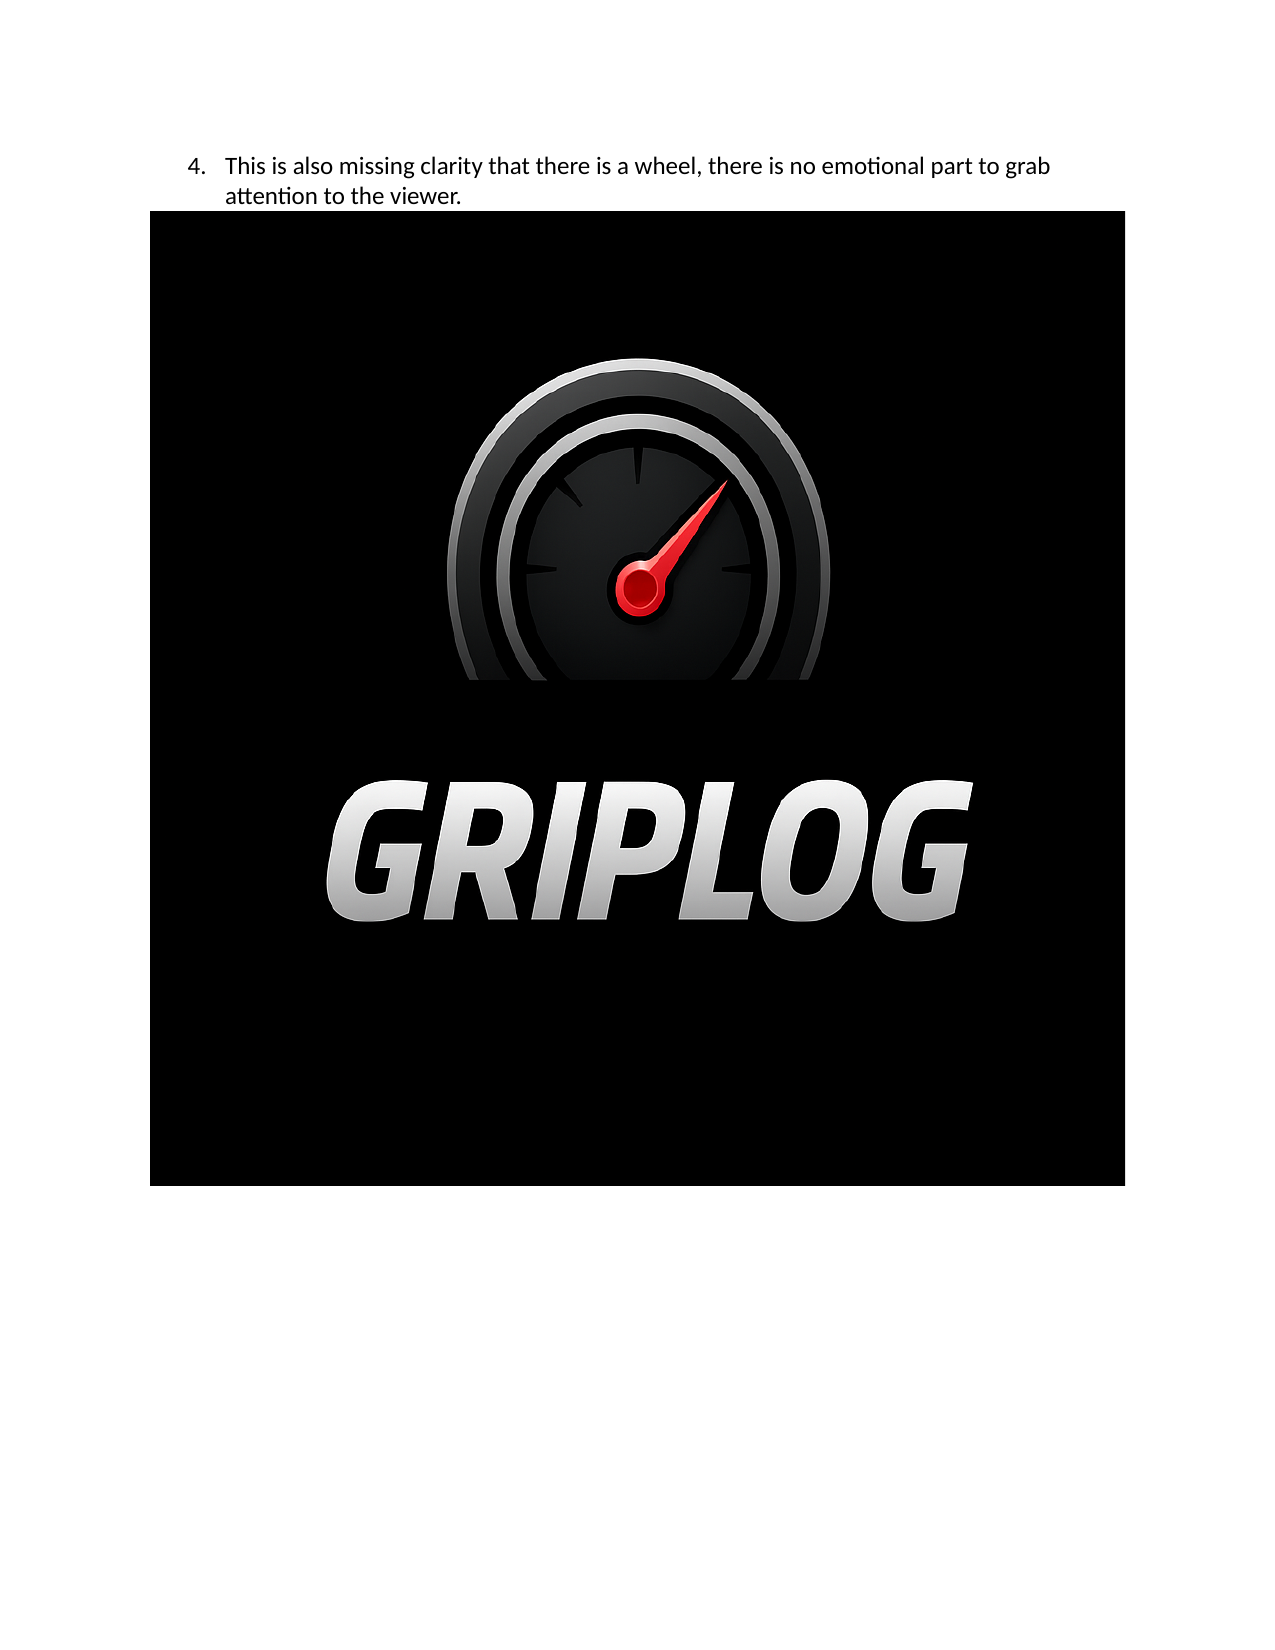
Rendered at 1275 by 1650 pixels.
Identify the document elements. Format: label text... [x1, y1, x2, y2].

list This is also missing clarity that there is a wheel, there is no emotional part to grab attention to the viewer. [187, 150, 1125, 211]
picture [150, 211, 1125, 1186]
